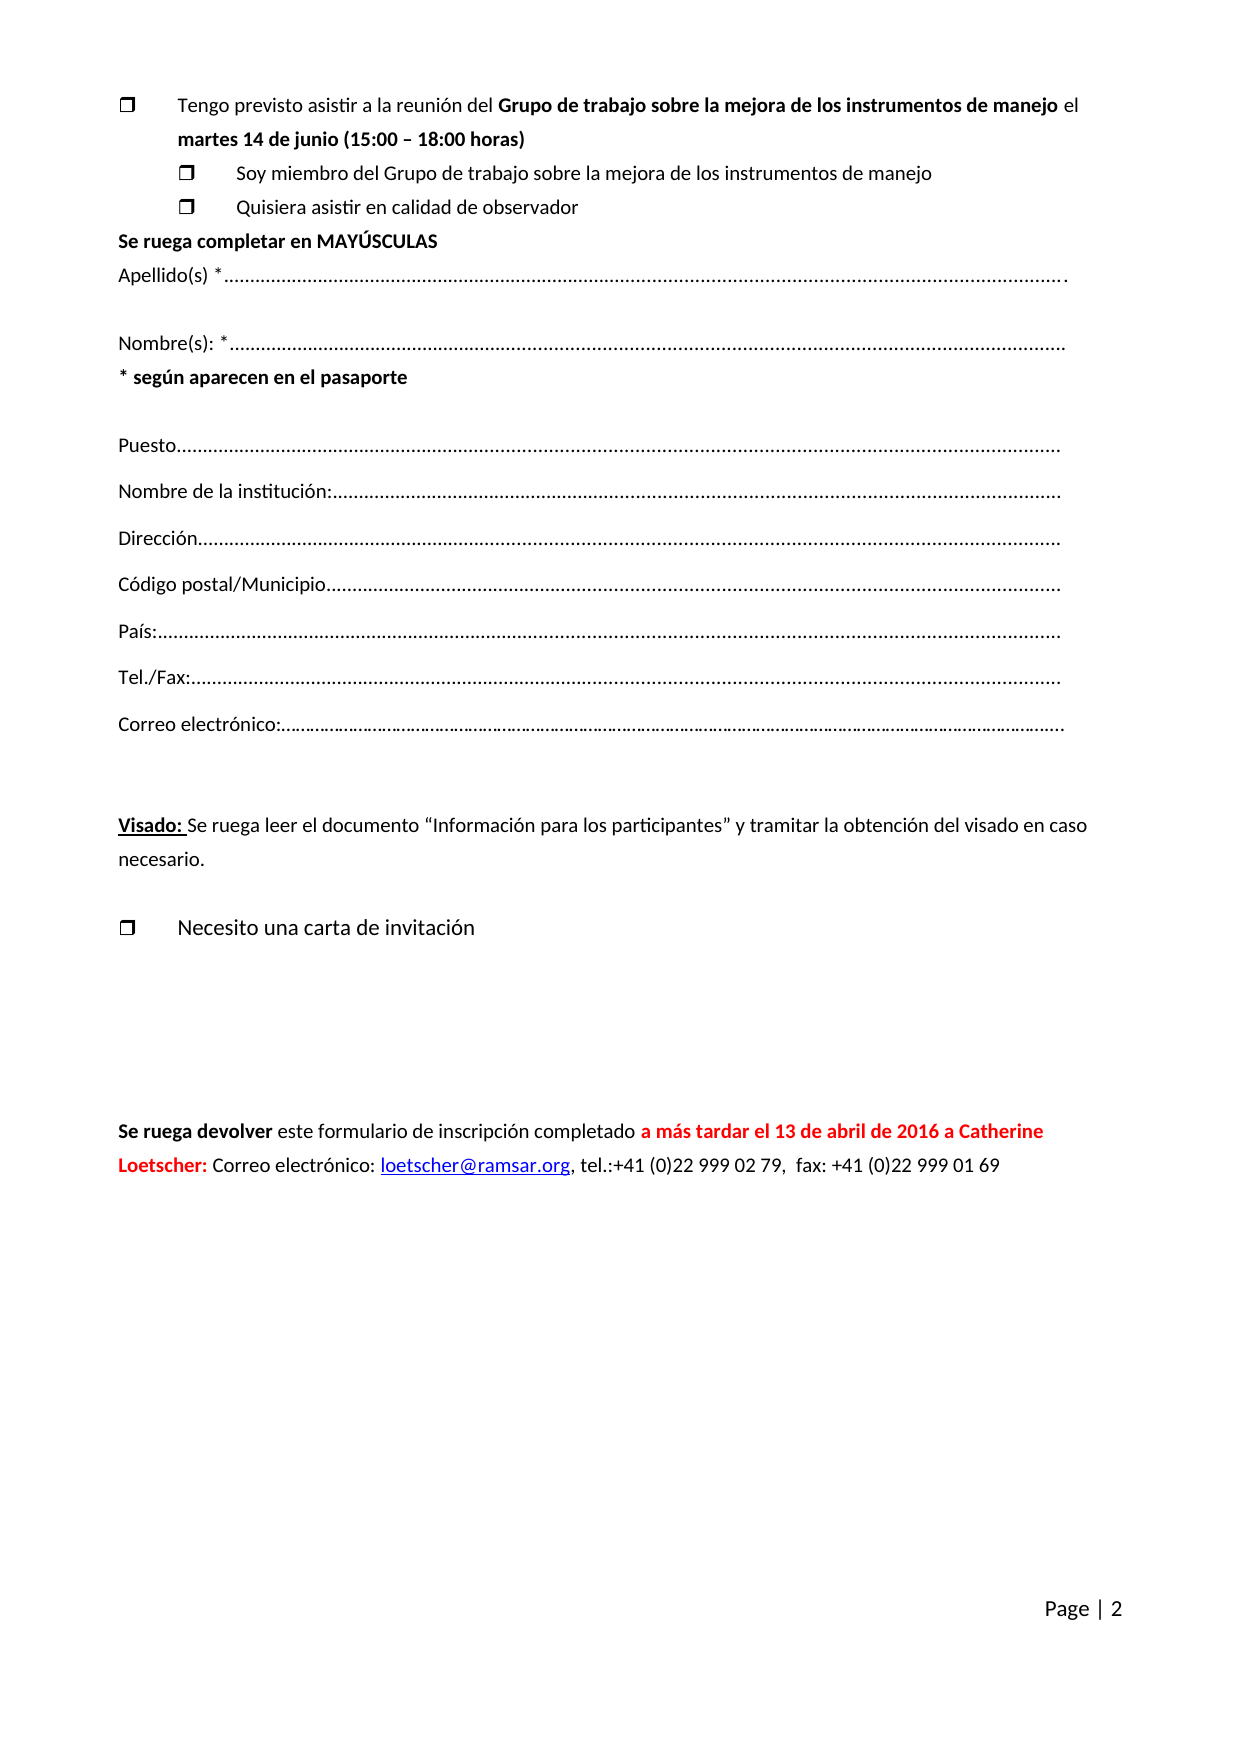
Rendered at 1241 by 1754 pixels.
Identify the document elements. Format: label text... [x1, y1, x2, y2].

text Apellido(s) * . [118, 258, 1122, 292]
text Se ruega completar en MAYÚSCULAS [118, 224, 1122, 258]
text País: [118, 614, 1122, 648]
text Nombre(s): * [118, 326, 1122, 360]
text Dirección [118, 521, 1122, 555]
text Nombre de la institución: [118, 474, 1122, 508]
text Se ruega devolver este formulario de inscripción completado a más tardar el 13 de abril de 2016 a Catherine Loetscher: Correo electrónico: loetscher@ramsar.org, tel.:+41 (0)22 999 02 79, fax: +41 (0)22 999 01 69 [118, 1114, 1122, 1182]
text * según aparecen en el pasaporte [118, 360, 1122, 394]
text Tel./Fax: [118, 660, 1122, 694]
text Visado: Se ruega leer el documento “Información para los participantes” y tramitar la obtención del visado en caso necesario. [118, 808, 1122, 876]
subtitle Correo electrónico:…………………………………………………………………………………………………………………………………………….... [118, 707, 1122, 741]
text Soy miembro del Grupo de trabajo sobre la mejora de los instrumentos de manejo [118, 156, 1122, 190]
text Tengo previsto asistir a la reunión del Grupo de trabajo sobre la mejora de los instrumentos de manejo el martes 14 de junio (15:00 – 18:00 horas) [118, 88, 1122, 156]
text Quisiera asistir en calidad de observador [118, 190, 1122, 224]
text Necesito una carta de invitación [118, 910, 1122, 944]
text Código postal/Municipio [118, 567, 1122, 601]
text Puesto [118, 428, 1122, 462]
